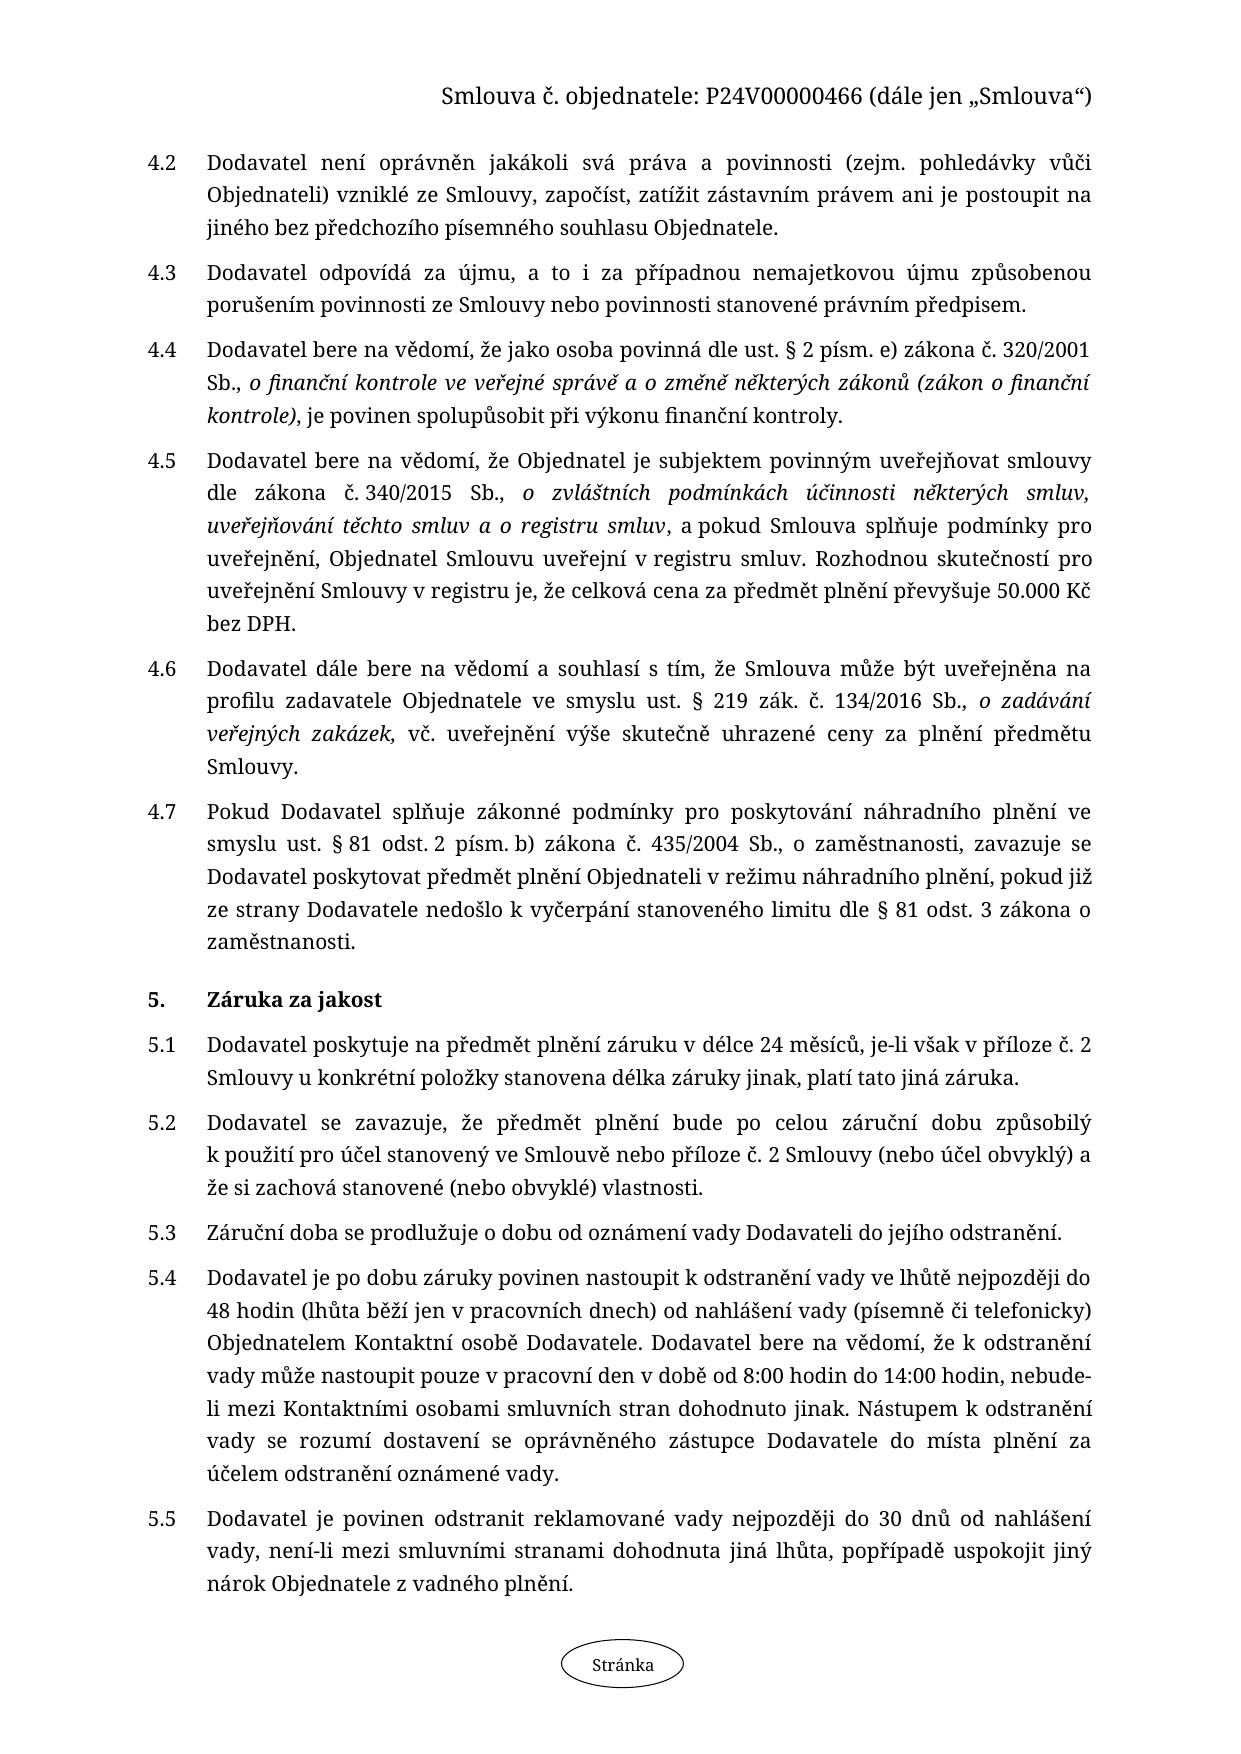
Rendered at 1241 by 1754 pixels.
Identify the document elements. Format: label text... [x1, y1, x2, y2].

list Záruční doba se prodlužuje o dobu od oznámení vady Dodavateli do jejího odstranění. [148, 1218, 1093, 1247]
list Dodavatel poskytuje na předmět plnění záruku v délce 24 měsíců, je-li však v příloze č. 2 Smlouvy u konkrétní položky stanovena délka záruky jinak, platí tato jiná záruka. [148, 1030, 1093, 1091]
list Dodavatel se zavazuje, že předmět plnění bude po celou záruční dobu způsobilý k použití pro účel stanovený ve Smlouvě nebo příloze č. 2 Smlouvy (nebo účel obvyklý) a že si zachová stanovené (nebo obvyklé) vlastnosti. [148, 1108, 1093, 1201]
list Dodavatel odpovídá za újmu, a to i za případnou nemajetkovou újmu způsobenou porušením povinnosti ze Smlouvy nebo povinnosti stanovené právním předpisem. [148, 258, 1093, 319]
list Dodavatel bere na vědomí, že jako osoba povinná dle ust. § 2 písm. e) zákona č. 320/2001 Sb., o finanční kontrole ve veřejné správě a o změně některých zákonů (zákon o finanční kontrole), je povinen spolupůsobit při výkonu finanční kontroly. [148, 336, 1093, 429]
list Dodavatel dále bere na vědomí a souhlasí s tím, že Smlouva může být uveřejněna na profilu zadavatele Objednatele ve smyslu ust. § 219 zák. č. 134/2016 Sb., o zadávání veřejných zakázek, vč. uveřejnění výše skutečně uhrazené ceny za plnění předmětu Smlouvy. [148, 654, 1093, 780]
list Pokud Dodavatel splňuje zákonné podmínky pro poskytování náhradního plnění ve smyslu ust. § 81 odst. 2 písm. b) zákona č. 435/2004 Sb., o zaměstnanosti, zavazuje se Dodavatel poskytovat předmět plnění Objednateli v režimu náhradního plnění, pokud již ze strany Dodavatele nedošlo k vyčerpání stanoveného limitu dle § 81 odst. 3 zákona o zaměstnanosti. [148, 797, 1093, 956]
list Dodavatel je po dobu záruky povinen nastoupit k odstranění vady ve lhůtě nejpozději do 48 hodin (lhůta běží jen v pracovních dnech) od nahlášení vady (písemně či telefonicky) Objednatelem Kontaktní osobě Dodavatele. Dodavatel bere na vědomí, že k odstranění vady může nastoupit pouze v pracovní den v době od 8:00 hodin do 14:00 hodin, nebude-li mezi Kontaktními osobami smluvních stran dohodnuto jinak. Nástupem k odstranění vady se rozumí dostavení se oprávněného zástupce Dodavatele do místa plnění za účelem odstranění oznámené vady. [148, 1263, 1093, 1487]
list Dodavatel není oprávněn jakákoli svá práva a povinnosti (zejm. pohledávky vůči Objednateli) vzniklé ze Smlouvy, započíst, zatížit zástavním právem ani je postoupit na jiného bez předchozího písemného souhlasu Objednatele. [148, 148, 1093, 241]
list Záruka za jakost [148, 985, 1093, 1013]
list Dodavatel bere na vědomí, že Objednatel je subjektem povinným uveřejňovat smlouvy dle zákona č. 340/2015 Sb., o zvláštních podmínkách účinnosti některých smluv, uveřejňování těchto smluv a o registru smluv, a pokud Smlouva splňuje podmínky pro uveřejnění, Objednatel Smlouvu uveřejní v registru smluv. Rozhodnou skutečností pro uveřejnění Smlouvy v registru je, že celková cena za předmět plnění převyšuje 50.000 Kč bez DPH. [148, 446, 1093, 637]
list Dodavatel je povinen odstranit reklamované vady nejpozději do 30 dnů od nahlášení vady, není-li mezi smluvními stranami dohodnuta jiná lhůta, popřípadě uspokojit jiný nárok Objednatele z vadného plnění. [148, 1504, 1093, 1598]
